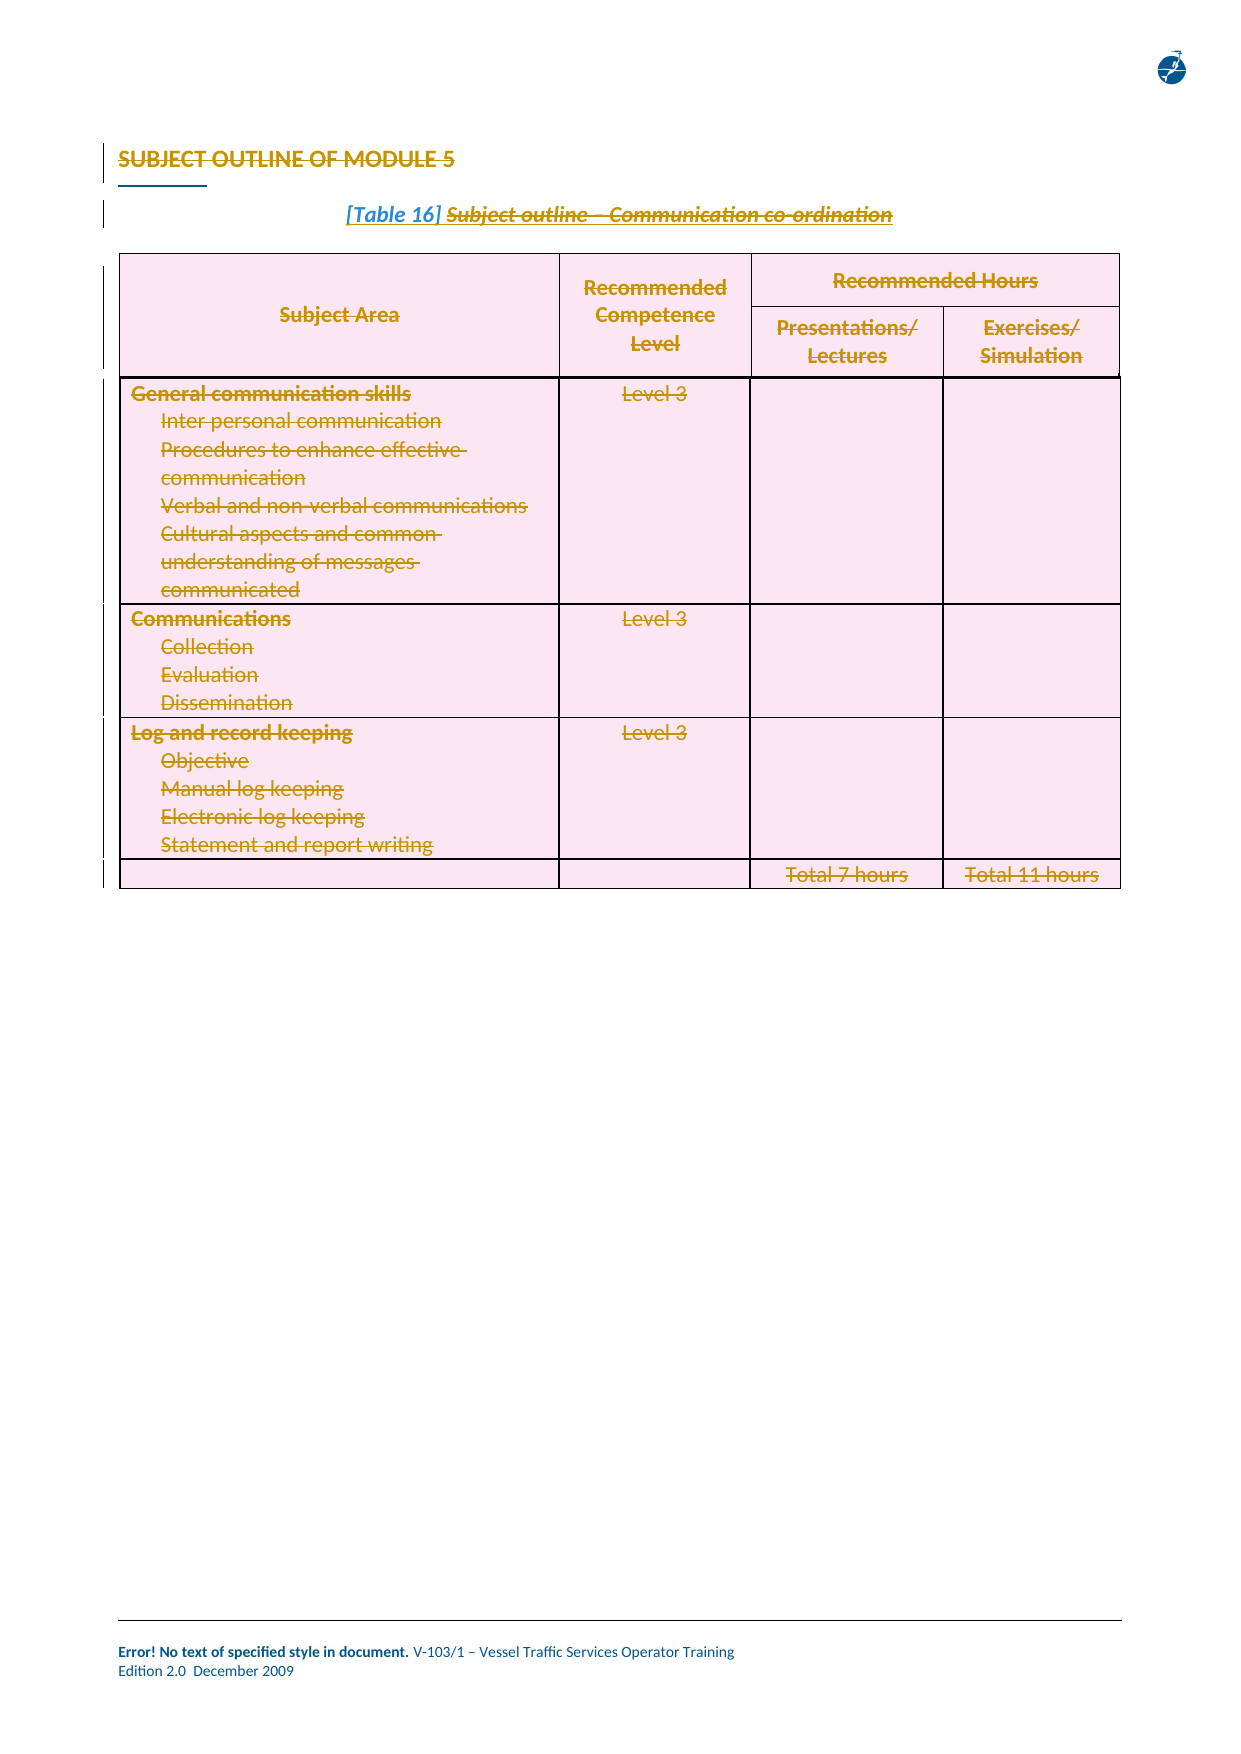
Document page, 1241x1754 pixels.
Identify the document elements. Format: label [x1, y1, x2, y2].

picture [1126, 0, 1241, 119]
